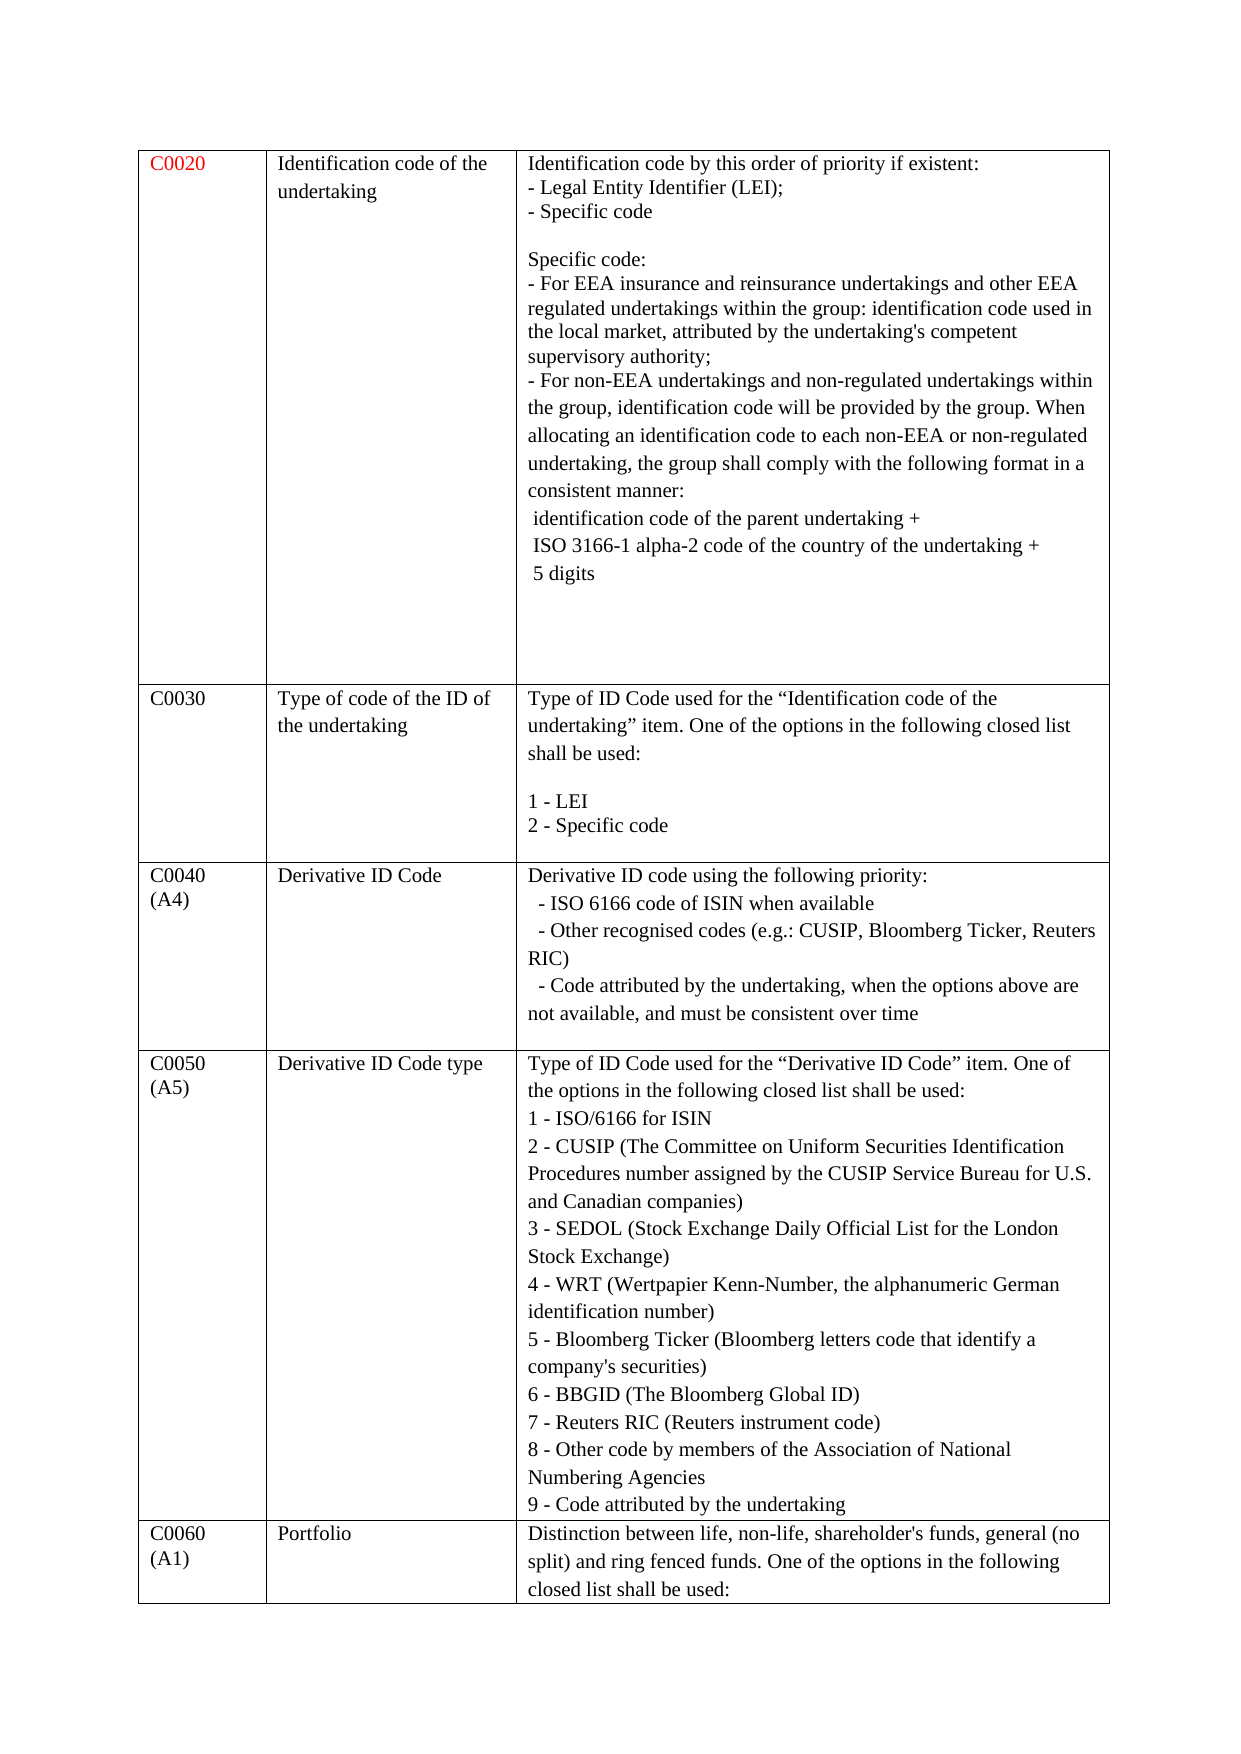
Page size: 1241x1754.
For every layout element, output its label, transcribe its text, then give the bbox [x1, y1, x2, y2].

table_cell Portfolio [267, 1521, 516, 1603]
table_cell Derivative ID Code type [267, 1051, 516, 1520]
table_cell Type of ID Code used for the “Derivative ID Code” item. One of the options in the following closed list shall be used: 1 - ISO/6166 for ISIN 2 - CUSIP (The Committee on Uniform Securities Identification Procedures number assigned by the CUSIP Service Bureau for U.S. and Canadian companies) 3 - SEDOL (Stock Exchange Daily Official List for the London Stock Exchange) 4 - WRT (Wertpapier Kenn-Number, the alphanumeric German identification number) 5 - Bloomberg Ticker (Bloomberg letters code that identify a company's securities) 6 - BBGID (The Bloomberg Global ID) 7 - Reuters RIC (Reuters instrument code) 8 - Other code by members of the Association of National Numbering Agencies 9 - Code attributed by the undertaking [517, 1051, 1109, 1520]
table_cell C0040 (A4) [139, 863, 266, 1050]
table_cell Type of code of the ID of the undertaking [267, 685, 516, 862]
table_cell C0020 [139, 151, 266, 684]
table_cell Identification code by this order of priority if existent: - Legal Entity Identifier (LEI); - Specific code Specific code: - For EEA insurance and reinsurance undertakings and other EEA regulated undertakings within the group: identification code used in the local market, attributed by the undertaking's competent supervisory authority; - For non-EEA undertakings and non-regulated undertakings within the group, identification code will be provided by the group. When allocating an identification code to each non-EEA or non-regulated undertaking, the group shall comply with the following format in a consistent manner: identification code of the parent undertaking + ISO 3166-1 alpha-2 code of the country of the undertaking + 5 digits [517, 151, 1109, 684]
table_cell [517, 1521, 1109, 1603]
table_cell Derivative ID code using the following priority: - ISO 6166 code of ISIN when available - Other recognised codes (e.g.: CUSIP, Bloomberg Ticker, Reuters RIC) - Code attributed by the undertaking, when the options above are not available, and must be consistent over time [517, 863, 1109, 1050]
table_cell Derivative ID Code [267, 863, 516, 1050]
table_cell C0030 [139, 685, 266, 862]
table_cell C0060 (A1) [139, 1521, 266, 1603]
table_cell Identification code of the undertaking [267, 151, 516, 684]
table_cell Type of ID Code used for the “Identification code of the undertaking” item. One of the options in the following closed list shall be used: 1 - LEI 2 - Specific code [517, 685, 1109, 862]
table_cell C0050 (A5) [139, 1051, 266, 1520]
